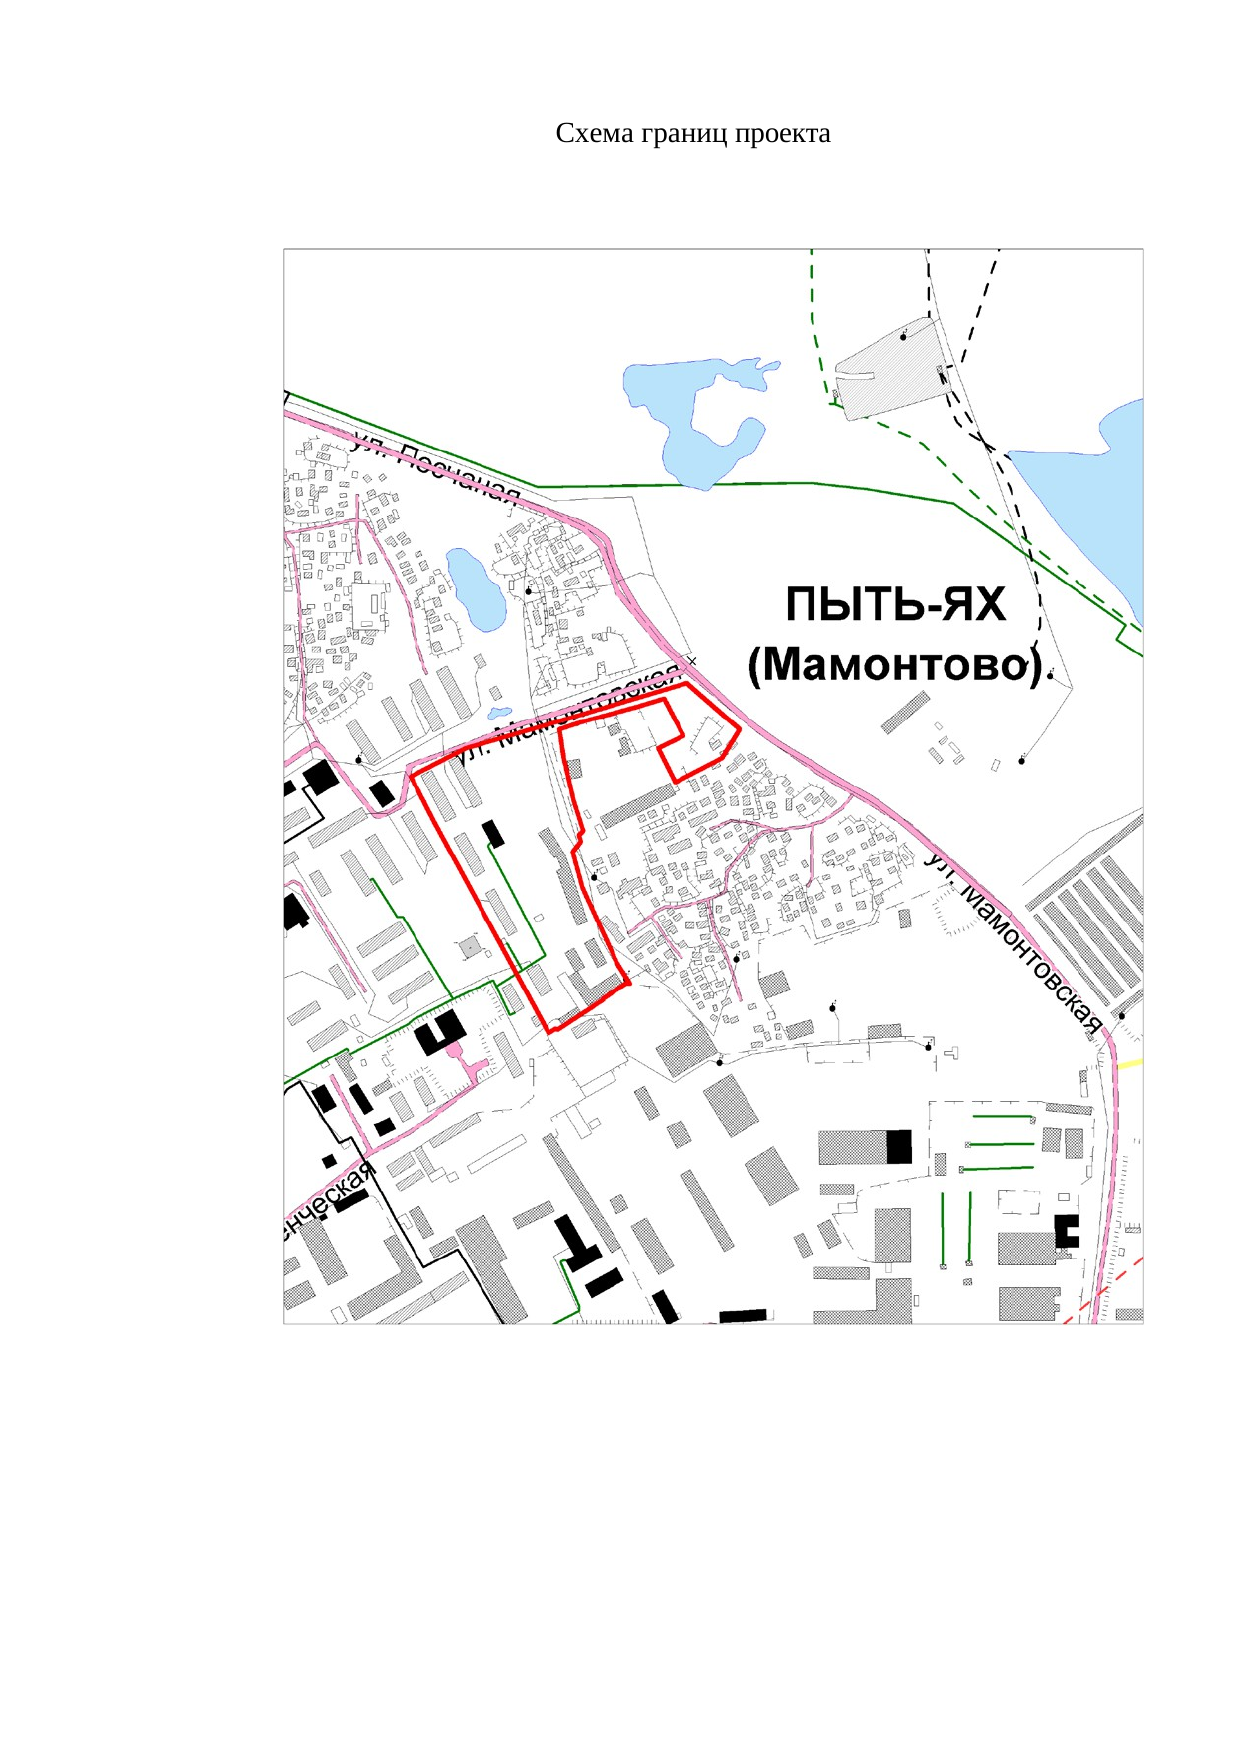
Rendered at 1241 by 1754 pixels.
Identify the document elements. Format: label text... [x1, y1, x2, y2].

text Схема границ проекта [555, 115, 1178, 149]
picture [283, 248, 1145, 1326]
